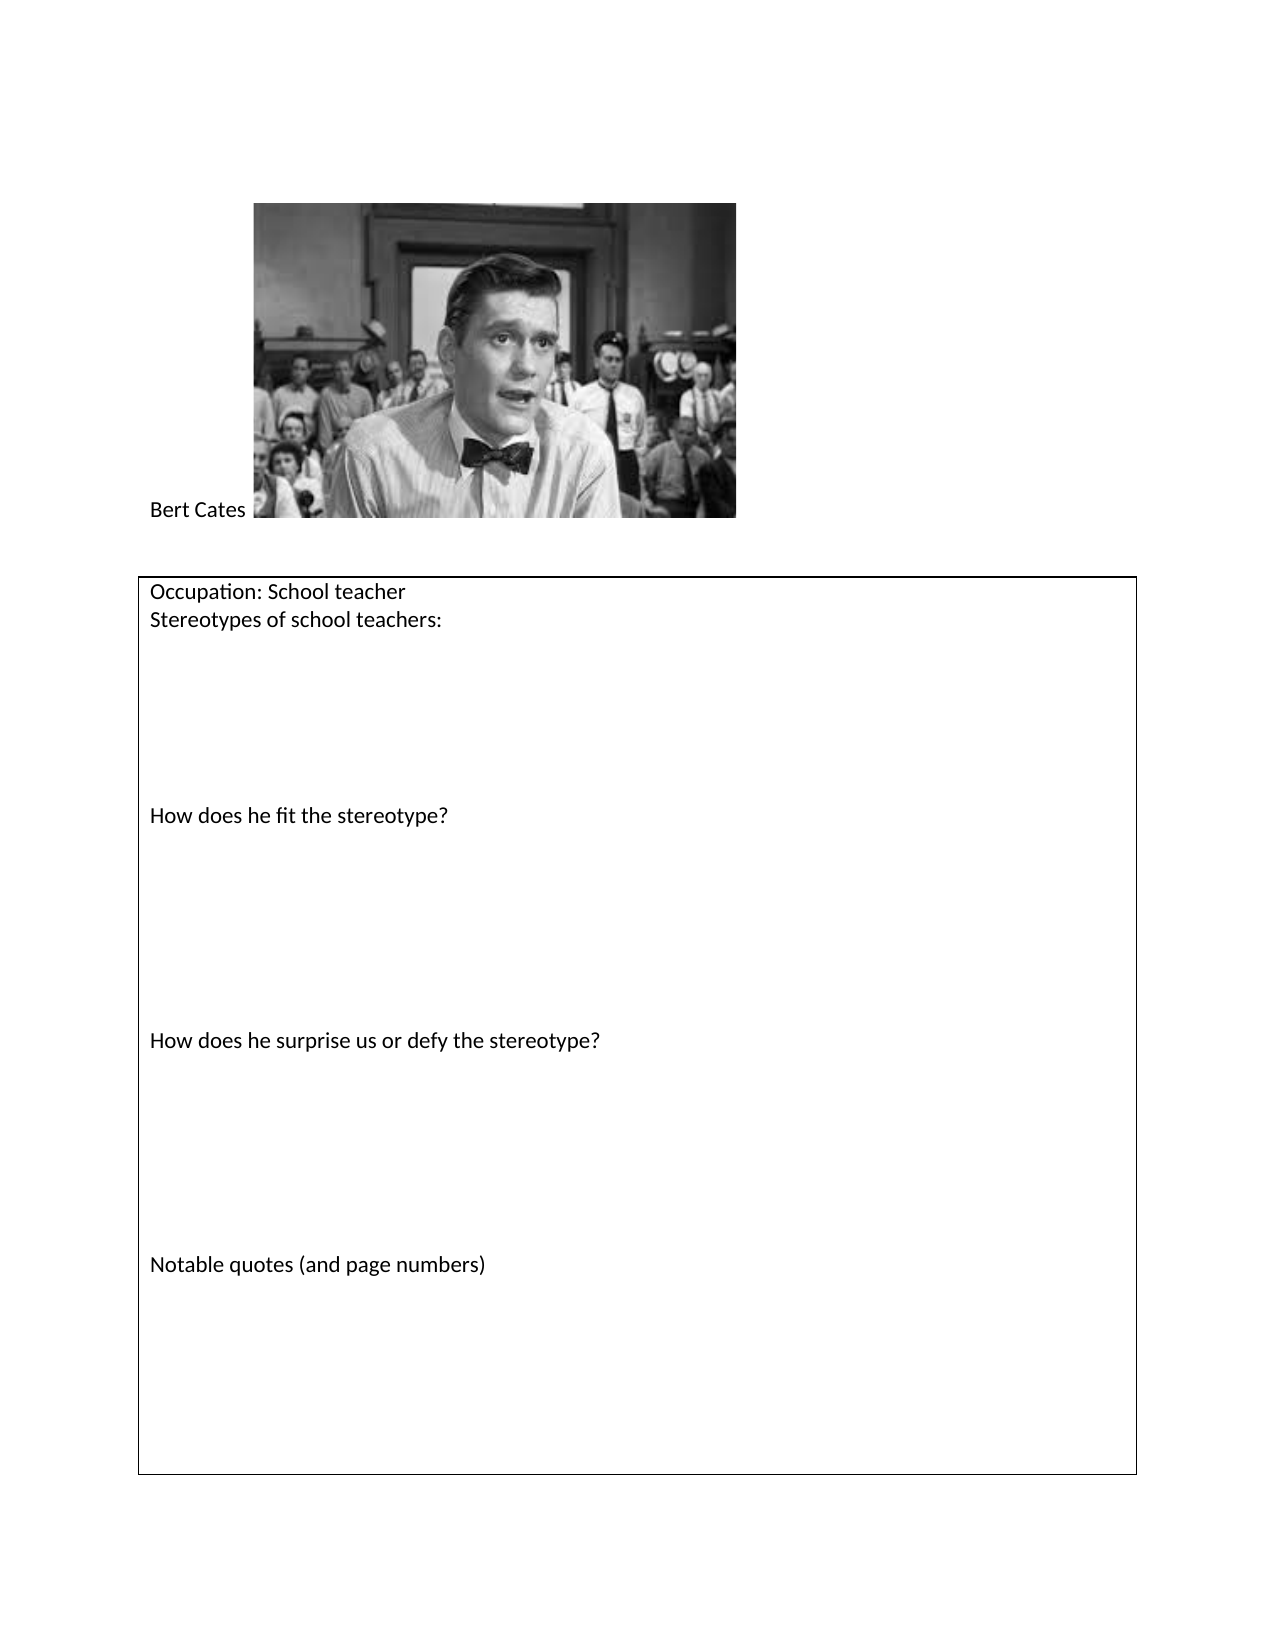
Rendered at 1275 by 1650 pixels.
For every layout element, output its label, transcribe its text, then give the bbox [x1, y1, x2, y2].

table_header Occupation: School teacher Stereotypes of school teachers: How does he fit the stereotype? How does he surprise us or defy the stereotype? Notable quotes (and page numbers) [139, 578, 1136, 1474]
picture [253, 203, 737, 518]
